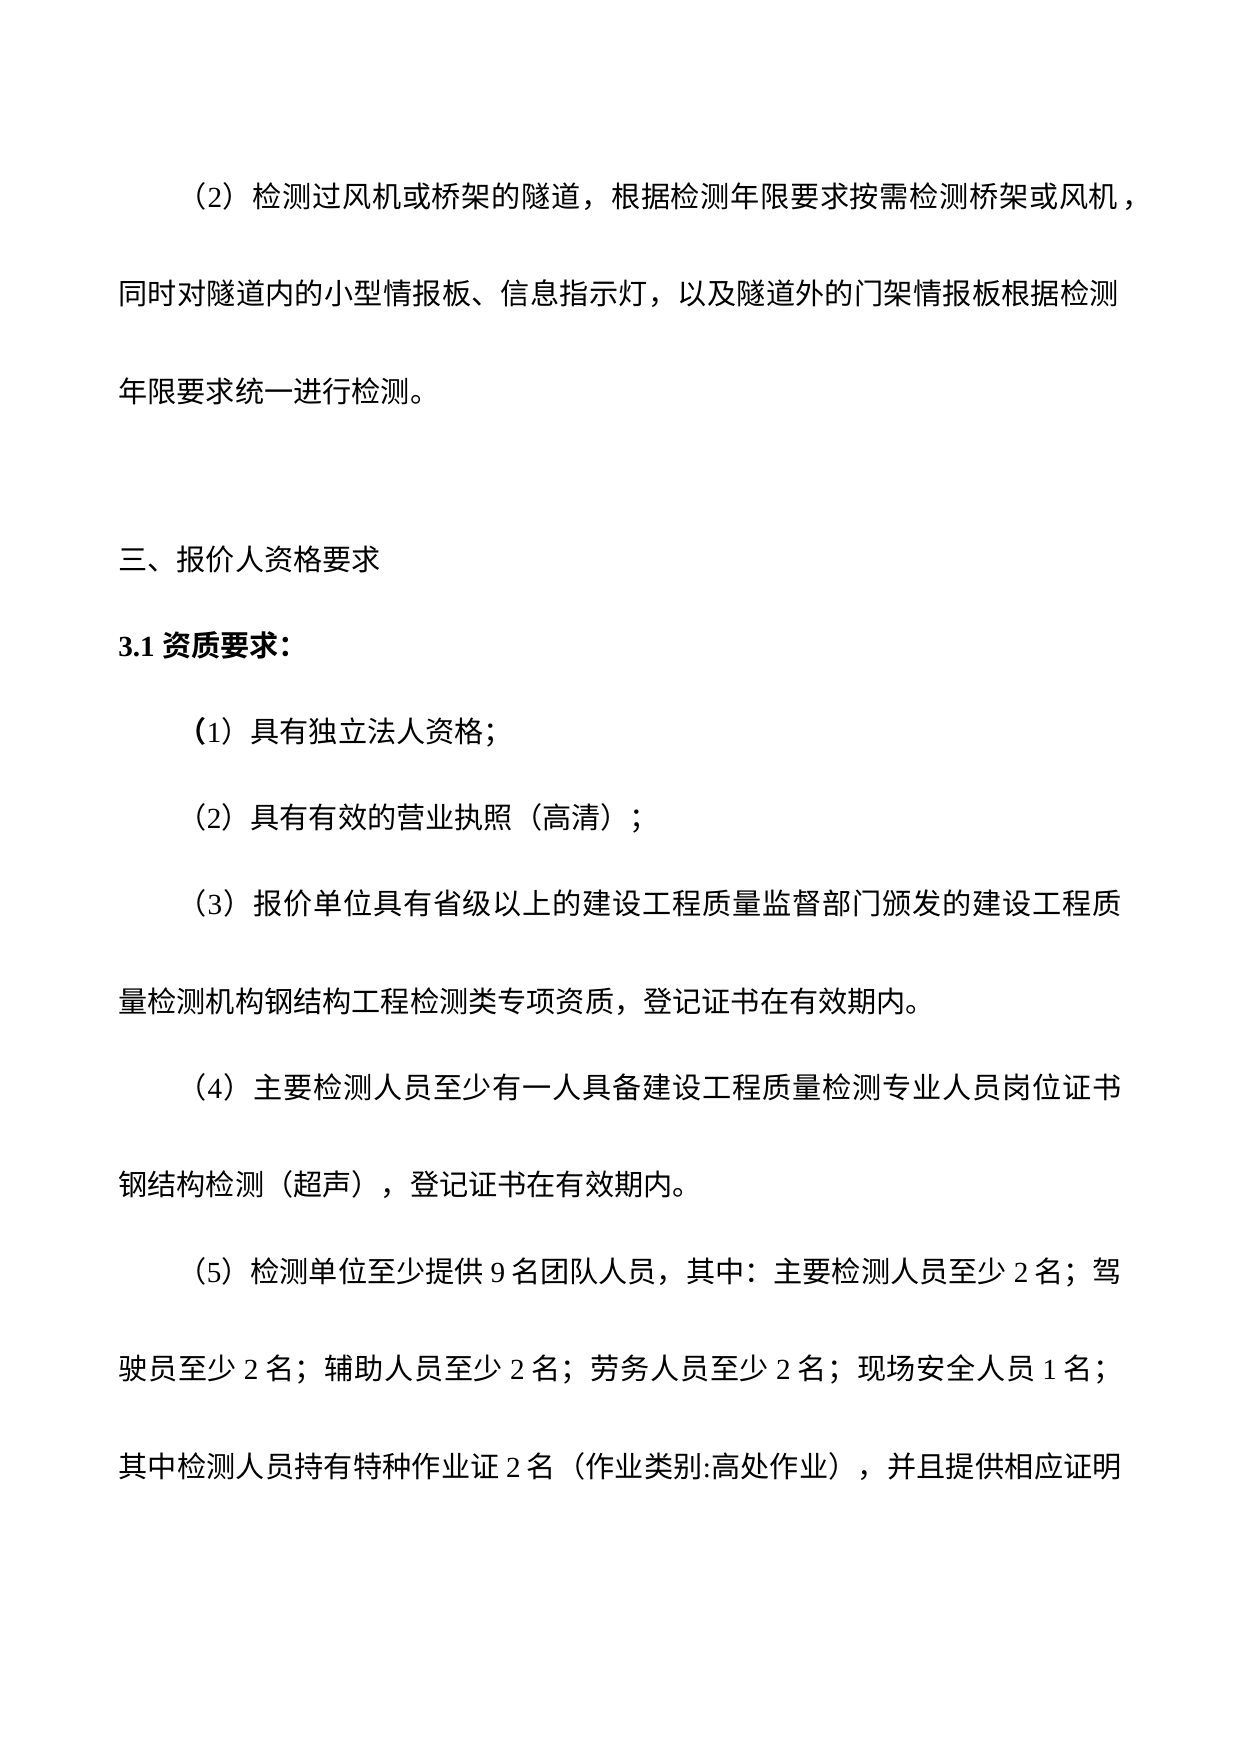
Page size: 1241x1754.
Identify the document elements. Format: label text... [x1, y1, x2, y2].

text 三、报价人资格要求 [118, 525, 1122, 590]
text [118, 1237, 1122, 1497]
text （2）检测过风机或桥架的隧道，根据检测年限要求按需检测桥架或风机，同时对隧道内的小型情报板、信息指示灯，以及隧道外的门架情报板根据检测年限要求统一进行检测。 [118, 162, 1122, 422]
text （4）主要检测人员至少有一人具备建设工程质量检测专业人员岗位证书钢结构检测（超声），登记证书在有效期内。 [118, 1053, 1122, 1216]
text （3）报价单位具有省级以上的建设工程质量监督部门颁发的建设工程质量检测机构钢结构工程检测类专项资质，登记证书在有效期内。 [118, 869, 1122, 1032]
text （2）具有有效的营业执照（高清）； [118, 783, 1122, 848]
text （1）具有独立法人资格； [118, 697, 1122, 762]
text 3.1 资质要求： [118, 611, 1122, 676]
